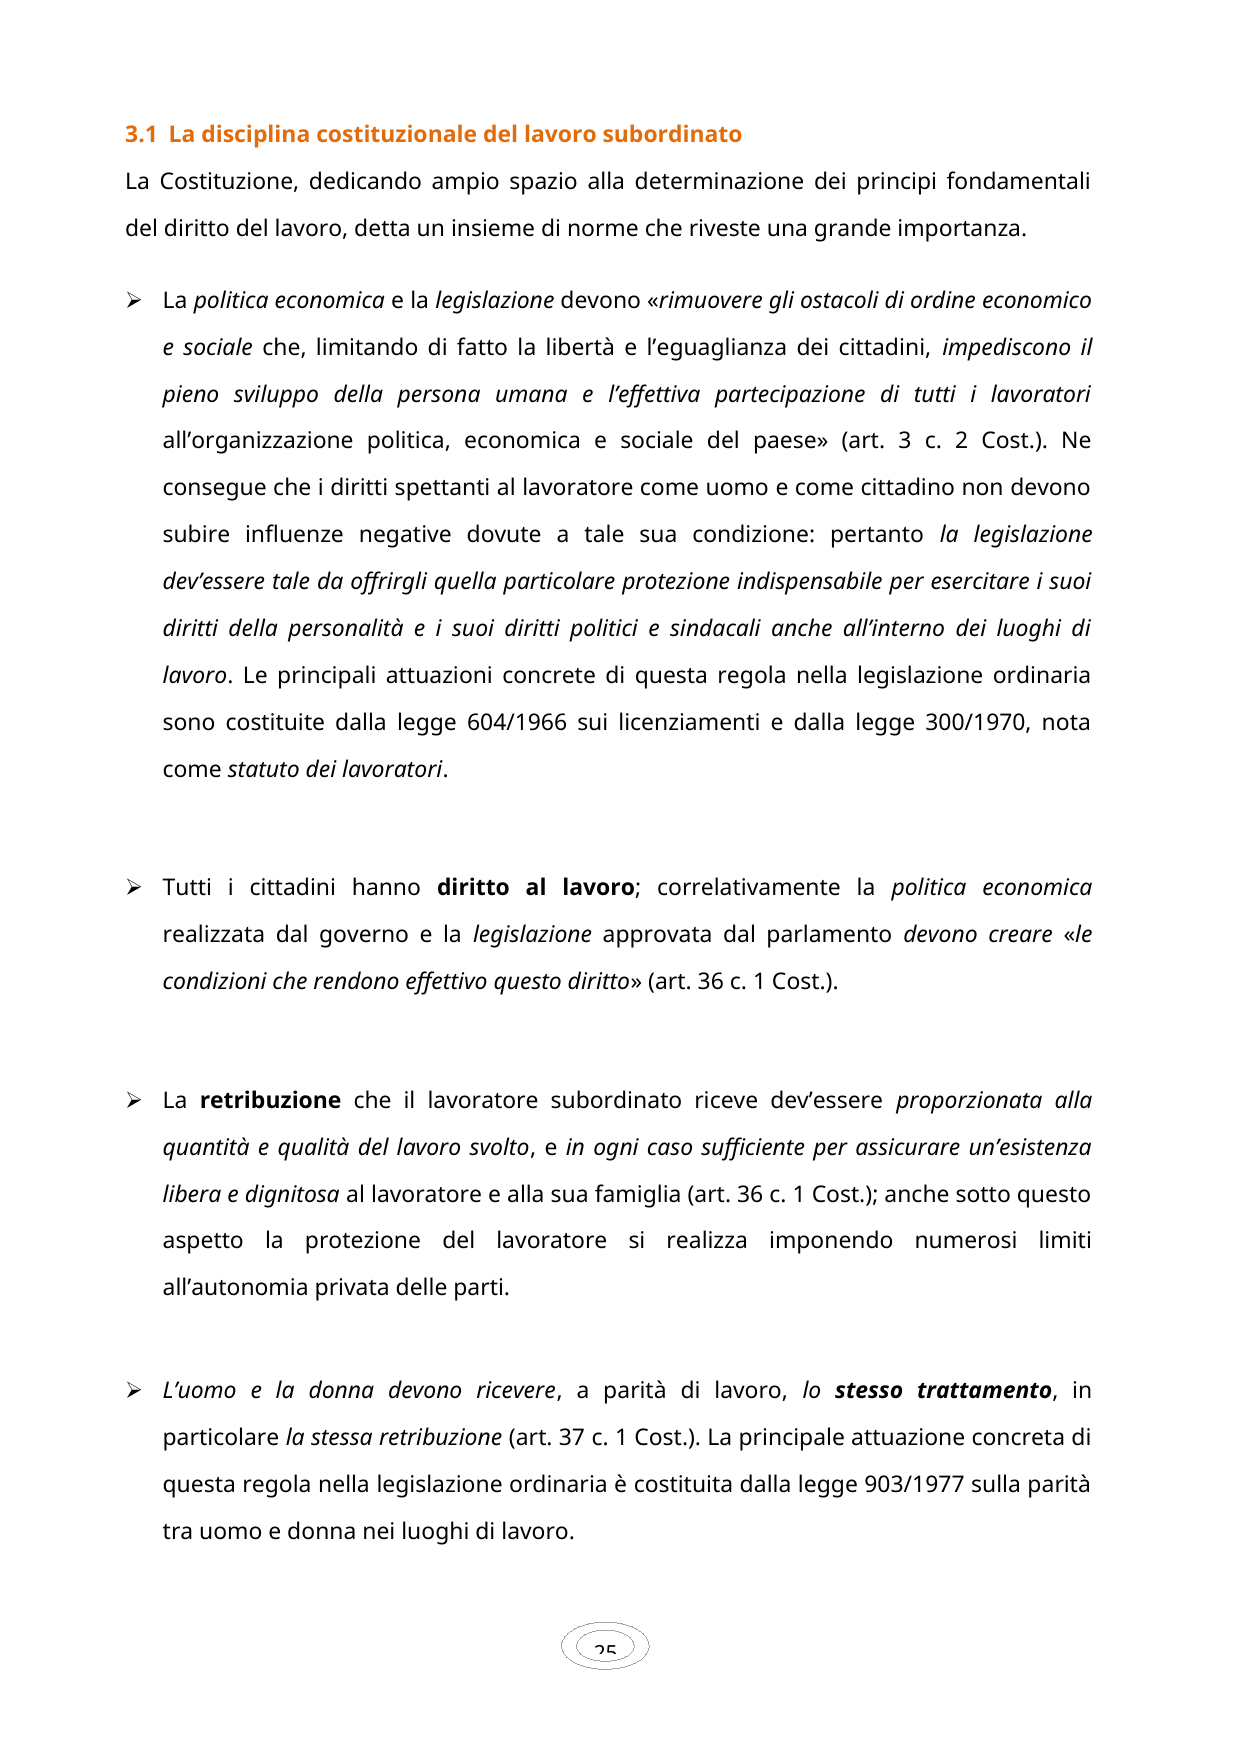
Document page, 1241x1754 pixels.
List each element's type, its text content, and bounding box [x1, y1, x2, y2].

list La disciplina costituzionale del lavoro subordinato [125, 118, 1092, 149]
list Tutti i cittadini hanno diritto al lavoro; correlativamente la politica economica realizzata dal governo e la legislazione approvata dal parlamento devono creare «le condizioni che rendono effettivo questo diritto» (art. 36 c. 1 Cost.). [125, 871, 1092, 996]
list La politica economica e la legislazione devono «rimuovere gli ostacoli di ordine economico e sociale che, limitando di fatto la libertà e l’eguaglianza dei cittadini, impediscono il pieno sviluppo della persona umana e l’effettiva partecipazione di tutti i lavoratori all’organizzazione politica, economica e sociale del paese» (art. 3 c. 2 Cost.). Ne consegue che i diritti spettanti al lavoratore come uomo e come cittadino non devono subire influenze negative dovute a tale sua condizione: pertanto la legislazione dev’essere tale da offrirgli quella particolare protezione indispensabile per esercitare i suoi diritti della personalità e i suoi diritti politici e sindacali anche all’interno dei luoghi di lavoro. Le principali attuazioni concrete di questa regola nella legislazione ordinaria sono costituite dalla legge 604/1966 sui licenziamenti e dalla legge 300/1970, nota come statuto dei lavoratori. [125, 284, 1092, 784]
list L’uomo e la donna devono ricevere, a parità di lavoro, lo stesso trattamento, in particolare la stessa retribuzione (art. 37 c. 1 Cost.). La principale attuazione concreta di questa regola nella legislazione ordinaria è costituita dalla legge 903/1977 sulla parità tra uomo e donna nei luoghi di lavoro. [125, 1374, 1092, 1546]
list La retribuzione che il lavoratore subordinato riceve dev’essere proporzionata alla quantità e qualità del lavoro svolto, e in ogni caso sufficiente per assicurare un’esistenza libera e dignitosa al lavoratore e alla sua famiglia (art. 36 c. 1 Cost.); anche sotto questo aspetto la protezione del lavoratore si realizza imponendo numerosi limiti all’autonomia privata delle parti. [125, 1084, 1092, 1302]
text La Costituzione, dedicando ampio spazio alla determinazione dei principi fondamentali del diritto del lavoro, detta un insieme di norme che riveste una grande importanza. [125, 165, 1092, 243]
